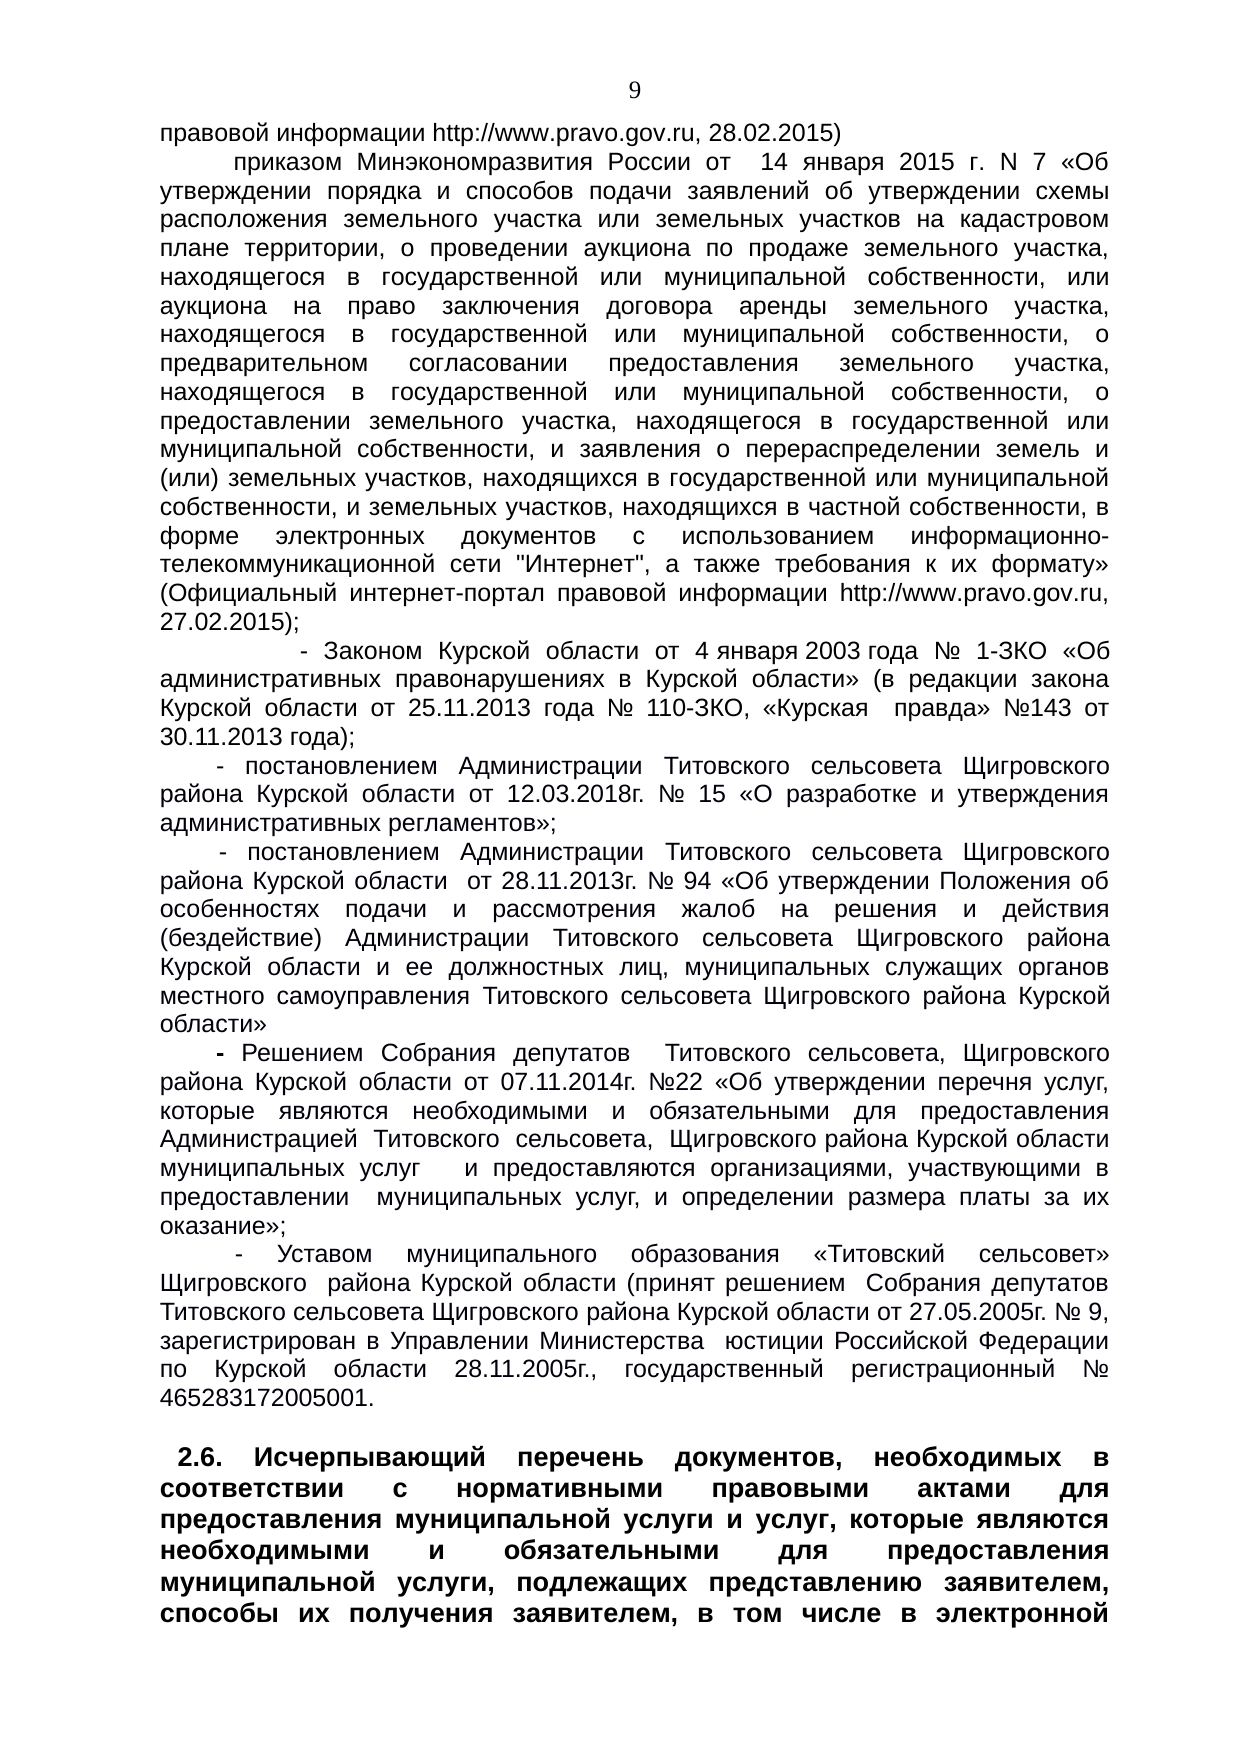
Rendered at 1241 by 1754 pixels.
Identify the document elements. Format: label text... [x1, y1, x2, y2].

text - Уставом муниципального образования «Титовский сельсовет» Щигровского района Курской области (принят решением Собрания депутатов Титовского сельсовета Щигровского района Курской области от 27.05.2005г. № 9, зарегистрирован в Управлении Министерства юстиции Российской Федерации по Курской области 28.11.2005г., государственный регистрационный № 465283172005001. [159, 1239, 1110, 1412]
text - Решением Собрания депутатов Титовского сельсовета, Щигровского района Курской области от 07.11.2014г. №22 «Об утверждении перечня услуг, которые являются необходимыми и обязательными для предоставления Администрацией Титовского сельсовета, Щигровского района Курской области муниципальных услуг и предоставляются организациями, участвующими в предоставлении муниципальных услуг, и определении размера платы за их оказание»; [159, 1038, 1110, 1239]
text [159, 118, 1110, 147]
text приказом Минэкономразвития России от 14 января 2015 г. N 7 «Об утверждении порядка и способов подачи заявлений об утверждении схемы расположения земельного участка или земельных участков на кадастровом плане территории, о проведении аукциона по продаже земельного участка, находящегося в государственной или муниципальной собственности, или аукциона на право заключения договора аренды земельного участка, находящегося в государственной или муниципальной собственности, о предварительном согласовании предоставления земельного участка, находящегося в государственной или муниципальной собственности, о предоставлении земельного участка, находящегося в государственной или муниципальной собственности, и заявления о перераспределении земель и (или) земельных участков, находящихся в государственной или муниципальной собственности, и земельных участков, находящихся в частной собственности, в форме электронных документов с использованием информационно-телекоммуникационной сети "Интернет", а также требования к их формату» (Официальный интернет-портал правовой информации http://www.pravo.gov.ru, 27.02.2015); [159, 147, 1110, 636]
text - постановлением Администрации Титовского сельсовета Щигровского района Курской области от 12.03.2018г. № 15 «О разработке и утверждения административных регламентов»; [159, 751, 1110, 837]
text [159, 1441, 1110, 1628]
text - Законом Курской области от 4 января 2003 года № 1-ЗКО «Об административных правонарушениях в Курской области» (в редакции закона Курской области от 25.11.2013 года № 110-ЗКО, «Курская правда» №143 от 30.11.2013 года); [159, 636, 1110, 751]
text - постановлением Администрации Титовского сельсовета Щигровского района Курской области от 28.11.2013г. № 94 «Об утверждении Положения об особенностях подачи и рассмотрения жалоб на решения и действия (бездействие) Администрации Титовского сельсовета Щигровского района Курской области и ее должностных лиц, муниципальных служащих органов местного самоуправления Титовского сельсовета Щигровского района Курской области» [159, 837, 1110, 1038]
